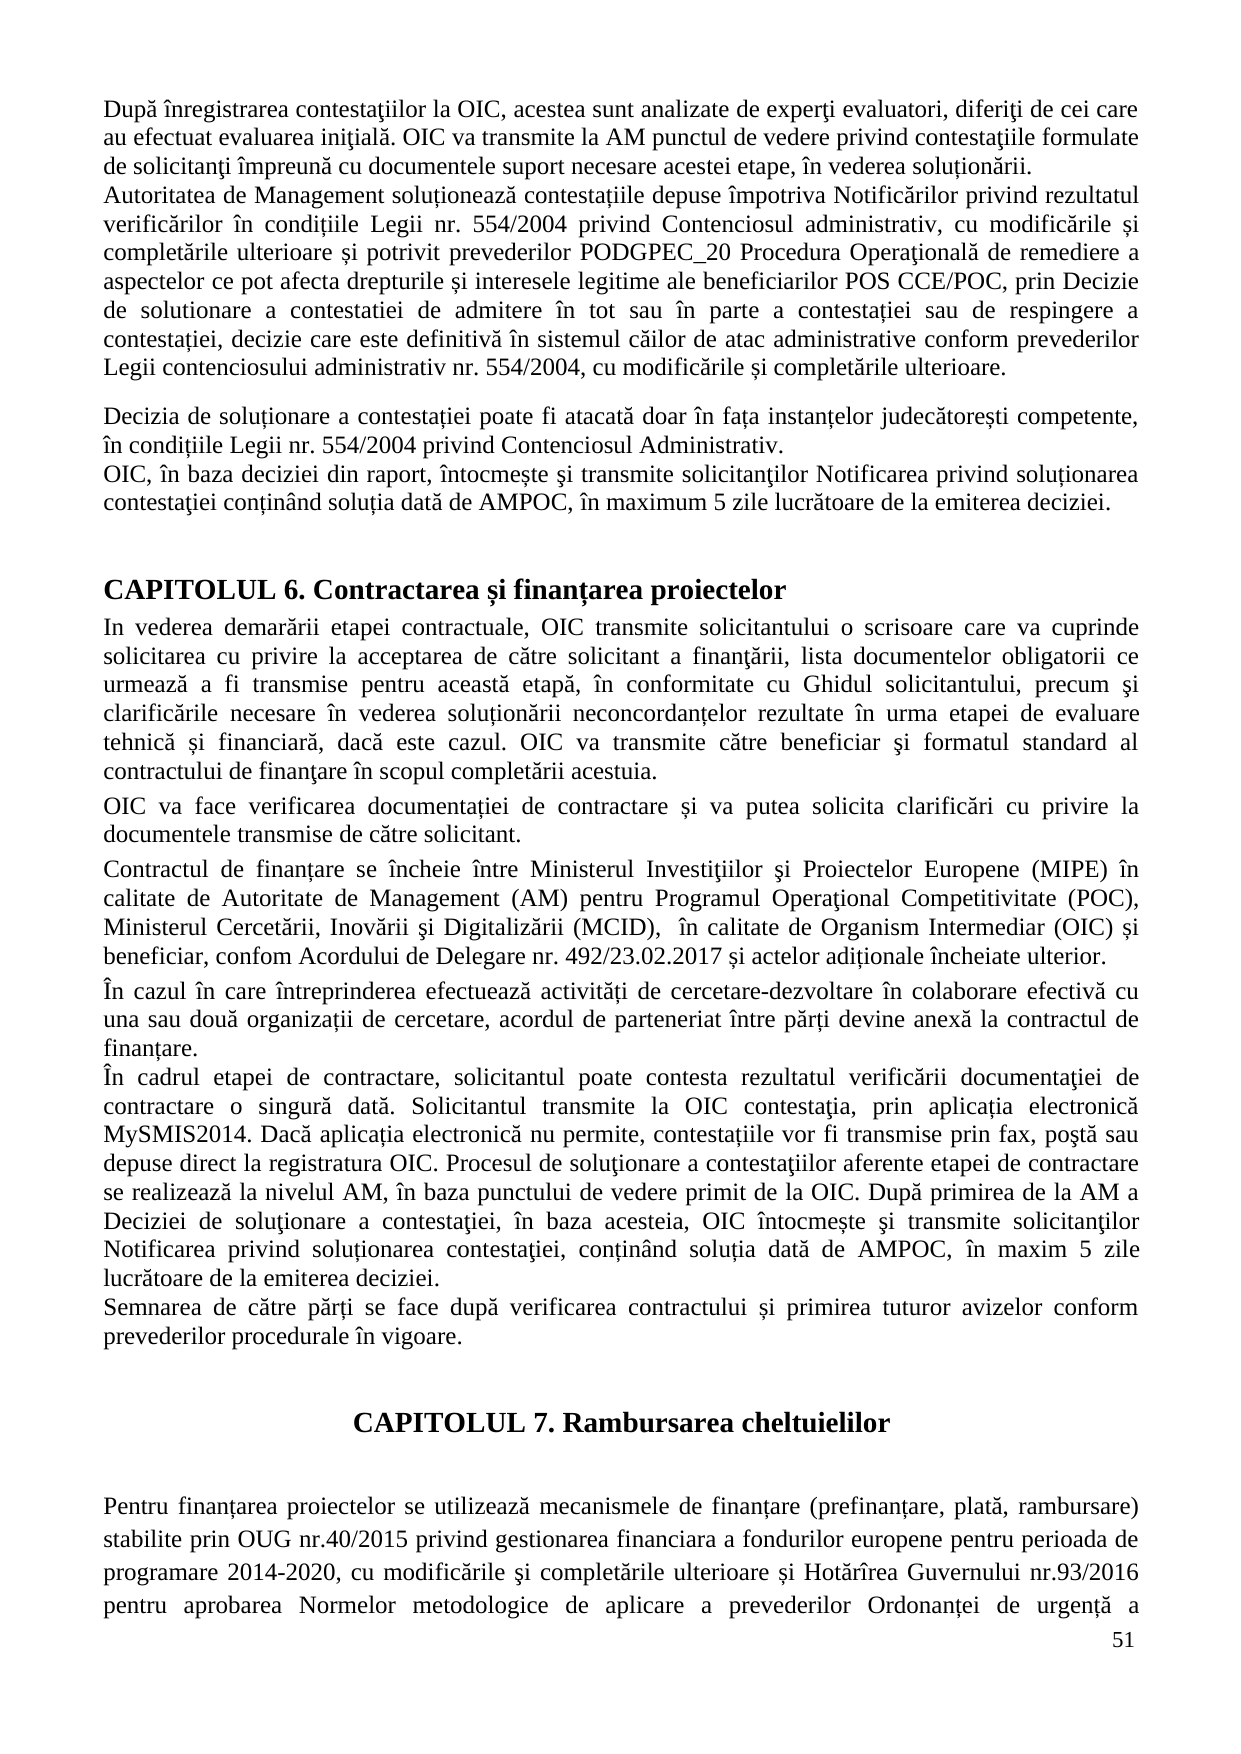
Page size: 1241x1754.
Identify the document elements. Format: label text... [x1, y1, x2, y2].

text Decizia de soluționare a contestației poate fi atacată doar în fața instanțelor judecătorești competente, în condițiile Legii nr. 554/2004 privind Contenciosul Administrativ. [103, 401, 1140, 459]
text Contractul de finanțare se încheie între Ministerul Investiţiilor şi Proiectelor Europene (MIPE) în calitate de Autoritate de Management (AM) pentru Programul Operaţional Competitivitate (POC), Ministerul Cercetării, Inovării şi Digitalizării (MCID), în calitate de Organism Intermediar (OIC) și beneficiar, confom Acordului de Delegare nr. 492/23.02.2017 și actelor adiționale încheiate ulterior. [103, 854, 1140, 969]
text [103, 1491, 1140, 1619]
text OIC, în baza deciziei din raport, întocmește şi transmite solicitanţilor Notificarea privind soluționarea contestaţiei conținând soluția dată de AMPOC, în maximum 5 zile lucrătoare de la emiterea deciziei. [103, 459, 1140, 516]
text În cazul în care întreprinderea efectuează activități de cercetare-dezvoltare în colaborare efectivă cu una sau două organizații de cercetare, acordul de parteneriat între părți devine anexă la contractul de finanțare. [103, 976, 1140, 1062]
text Autoritatea de Management soluționează contestațiile depuse împotriva Notificărilor privind rezultatul verificărilor în condițiile Legii nr. 554/2004 privind Contenciosul administrativ, cu modificările și completările ulterioare și potrivit prevederilor PODGPEC_20 Procedura Operaţională de remediere a aspectelor ce pot afecta drepturile și interesele legitime ale beneficiarilor POS CCE/POC, prin Decizie de solutionare a contestatiei de admitere în tot sau în parte a contestației sau de respingere a contestației, decizie care este definitivă în sistemul căilor de atac administrative conform prevederilor Legii contenciosului administrativ nr. 554/2004, cu modificările și completările ulterioare. [103, 180, 1140, 381]
subtitle CAPITOLUL 6. Contractarea și finanțarea proiectelor [103, 572, 1140, 606]
text OIC va face verificarea documentației de contractare și va putea solicita clarificări cu privire la documentele transmise de către solicitant. [103, 791, 1140, 848]
text După înregistrarea contestaţiilor la OIC, acestea sunt analizate de experţi evaluatori, diferiţi de cei care au efectuat evaluarea iniţială. OIC va transmite la AM punctul de vedere privind contestaţiile formulate de solicitanţi împreună cu documentele suport necesare acestei etape, în vederea soluționării. [103, 94, 1140, 180]
text In vederea demarării etapei contractuale, OIC transmite solicitantului o scrisoare care va cuprinde solicitarea cu privire la acceptarea de către solicitant a finanţării, lista documentelor obligatorii ce urmează a fi transmise pentru această etapă, în conformitate cu Ghidul solicitantului, precum şi clarificările necesare în vederea soluționării neconcordanțelor rezultate în urma etapei de evaluare tehnică și financiară, dacă este cazul. OIC va transmite către beneficiar şi formatul standard al contractului de finanţare în scopul completării acestuia. [103, 612, 1140, 784]
subtitle CAPITOLUL 7. Rambursarea cheltuielilor [103, 1405, 1140, 1438]
text În cadrul etapei de contractare, solicitantul poate contesta rezultatul verificării documentaţiei de contractare o singură dată. Solicitantul transmite la OIC contestaţia, prin aplicația electronică MySMIS2014. Dacă aplicația electronică nu permite, contestațiile vor fi transmise prin fax, poştă sau depuse direct la registratura OIC. Procesul de soluţionare a contestaţiilor aferente etapei de contractare se realizează la nivelul AM, în baza punctului de vedere primit de la OIC. După primirea de la AM a Deciziei de soluţionare a contestaţiei, în baza acesteia, OIC întocmește şi transmite solicitanţilor Notificarea privind soluționarea contestaţiei, conținând soluția dată de AMPOC, în maxim 5 zile lucrătoare de la emiterea deciziei. [103, 1062, 1140, 1292]
text Semnarea de către părți se face după verificarea contractului și primirea tuturor avizelor conform prevederilor procedurale în vigoare. [103, 1292, 1140, 1349]
